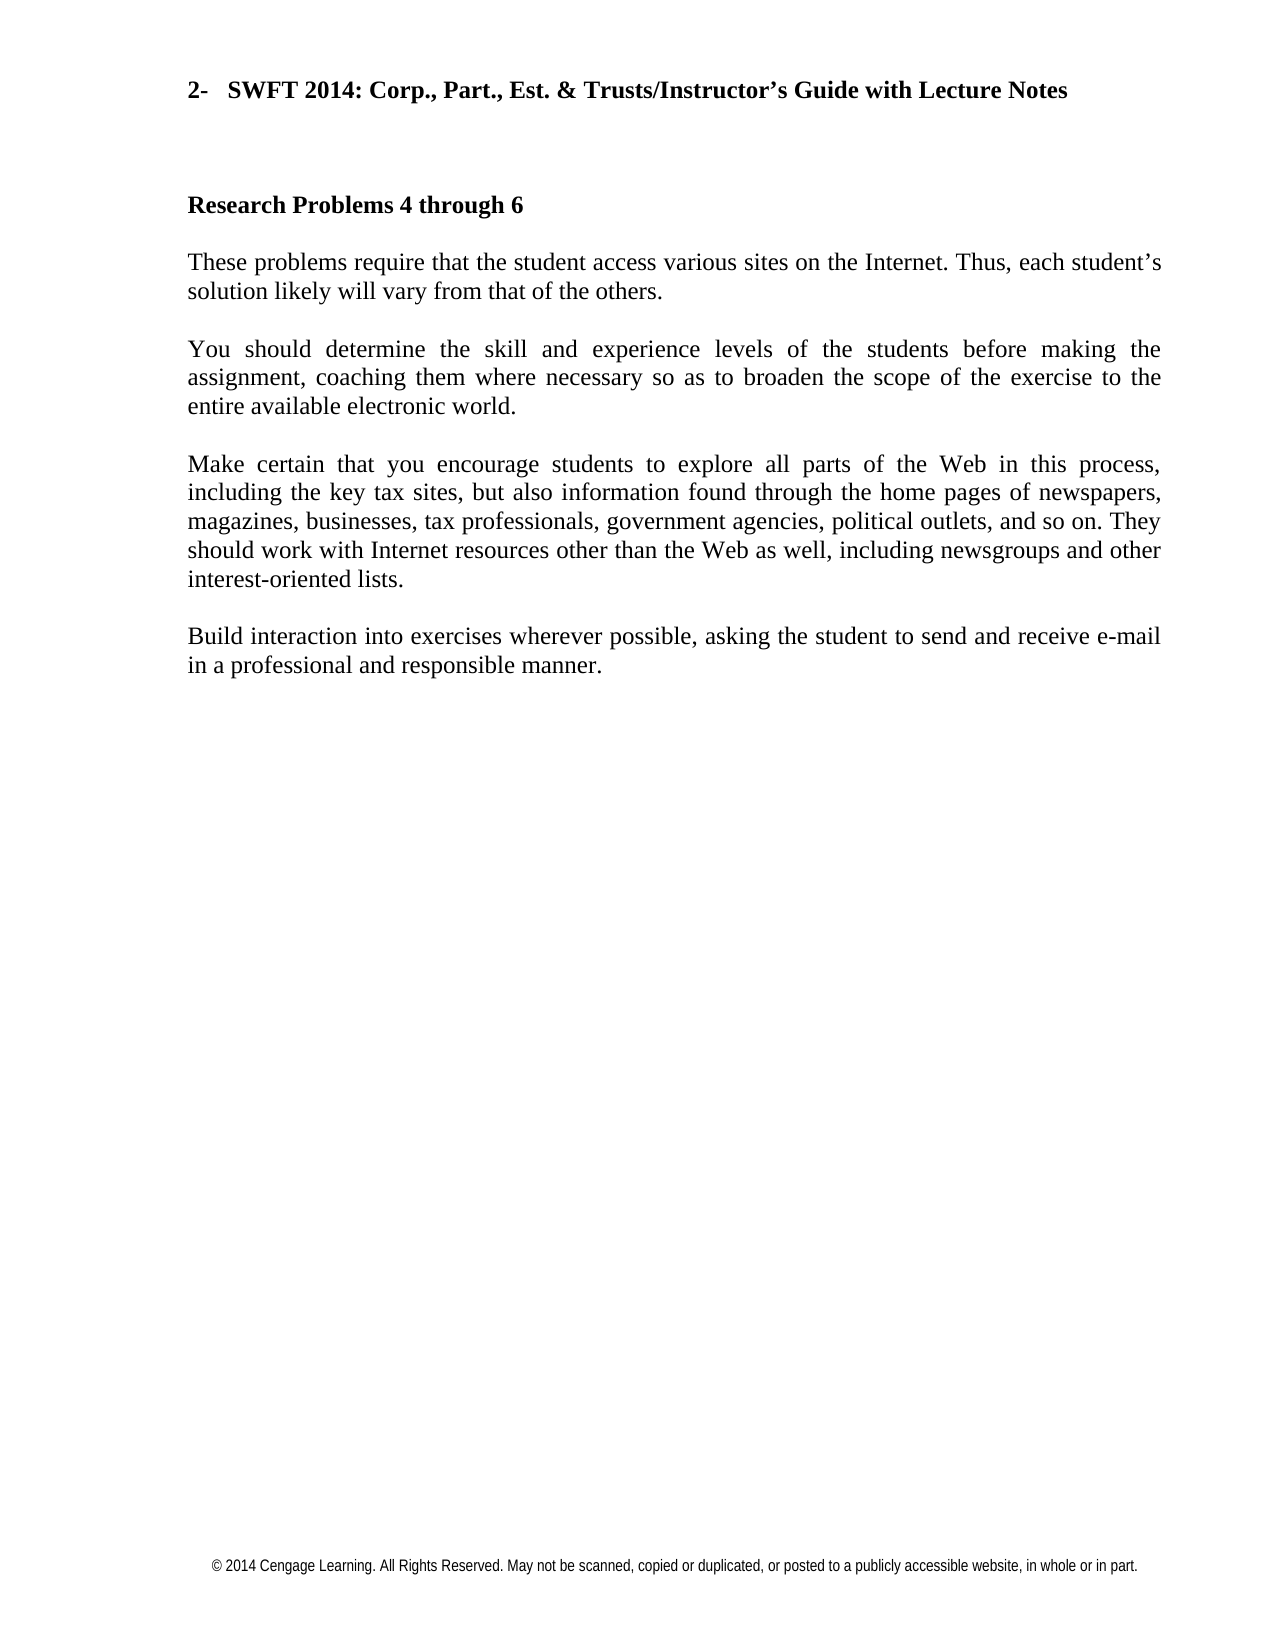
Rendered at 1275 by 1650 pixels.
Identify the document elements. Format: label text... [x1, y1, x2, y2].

text Research Problems 4 through 6 [187, 190, 1162, 219]
text These problems require that the student access various sites on the Internet. Thus, each student’s solution likely will vary from that of the others. [187, 247, 1162, 305]
text Make certain that you encourage students to explore all parts of the Web in this process, including the key tax sites, but also information found through the home pages of newspapers, magazines, businesses, tax professionals, government agencies, political outlets, and so on. They should work with Internet resources other than the Web as well, including newsgroups and other interest-oriented lists. [187, 449, 1162, 592]
text Build interaction into exercises wherever possible, asking the student to send and receive e-mail in a professional and responsible manner. [187, 621, 1162, 679]
text You should determine the skill and experience levels of the students before making the assignment, coaching them where necessary so as to broaden the scope of the exercise to the entire available electronic world. [187, 334, 1162, 420]
